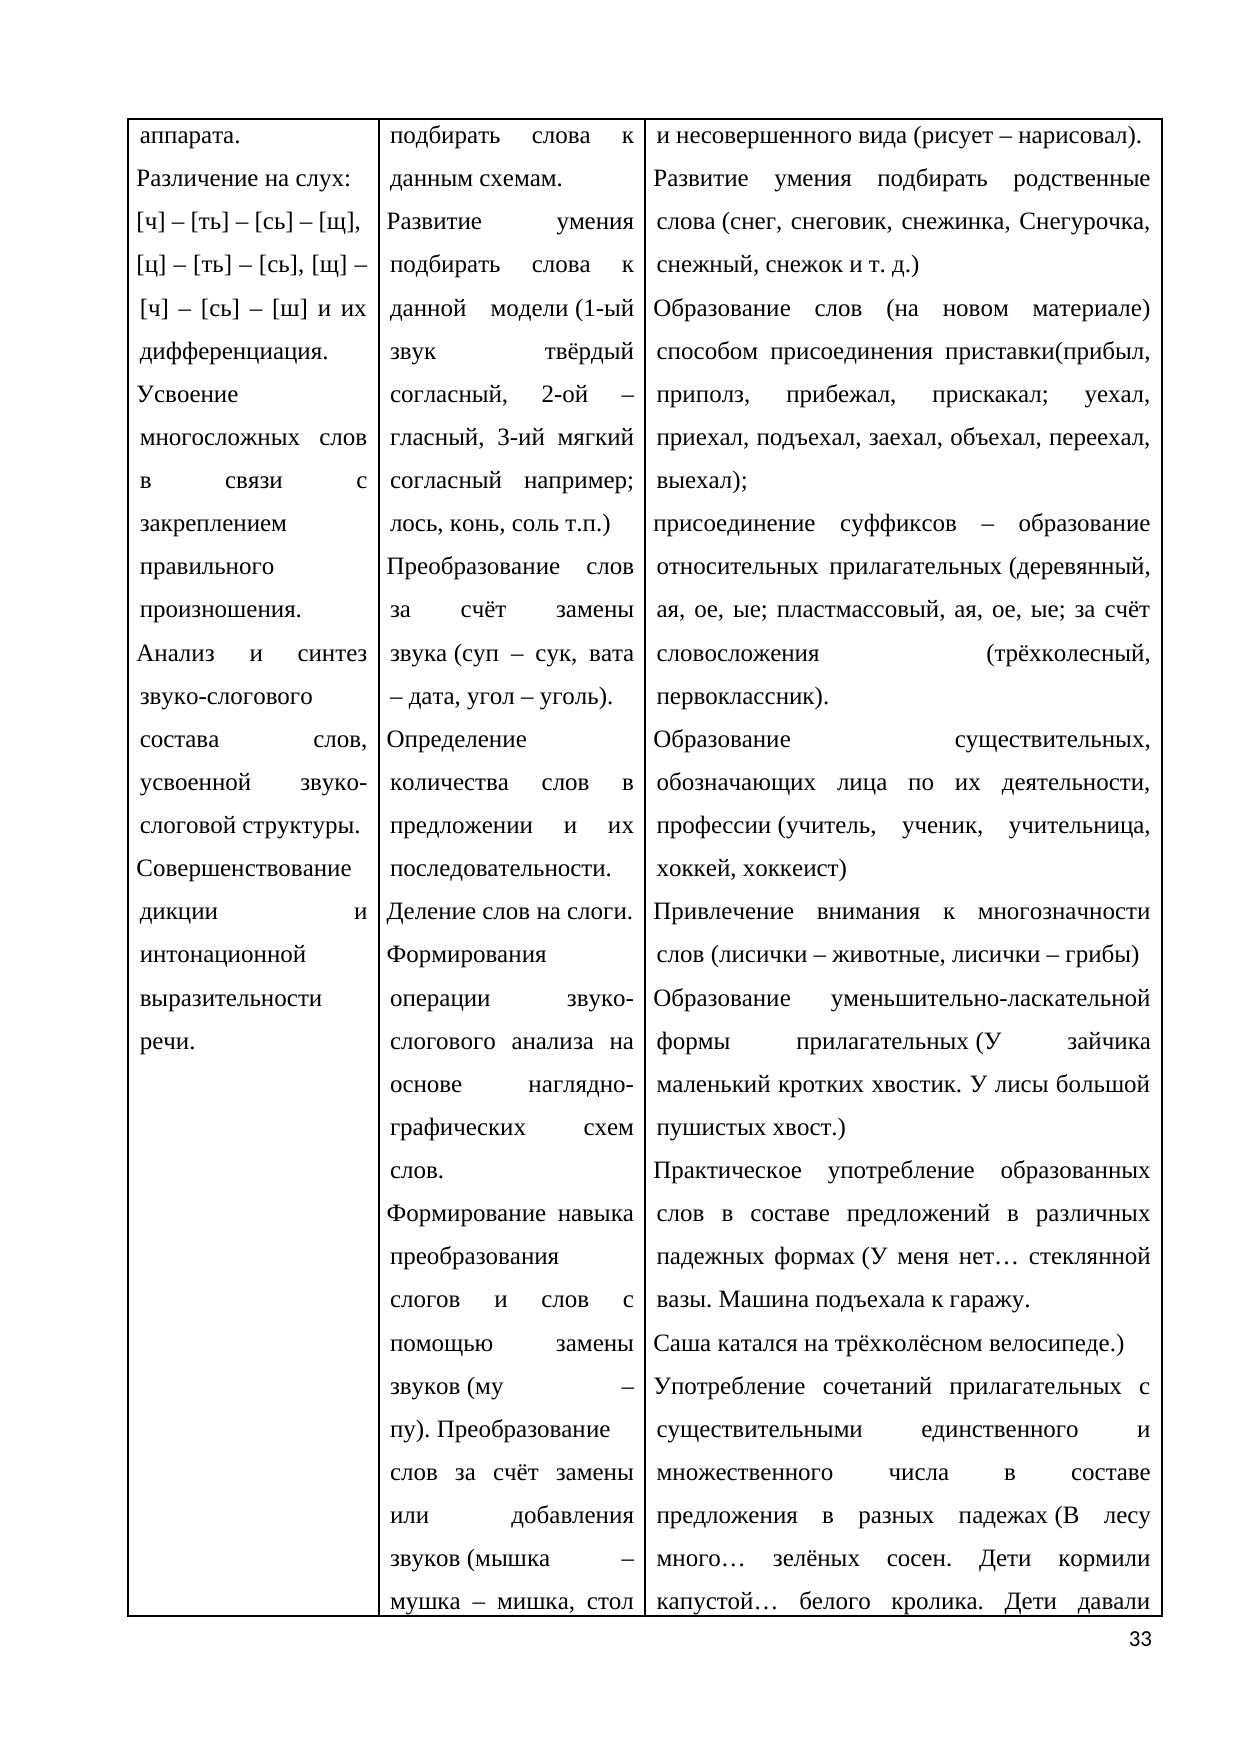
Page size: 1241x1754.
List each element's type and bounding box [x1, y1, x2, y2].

table_cell [380, 120, 644, 1615]
table_cell [646, 120, 1161, 1615]
table_cell [129, 120, 378, 1615]
